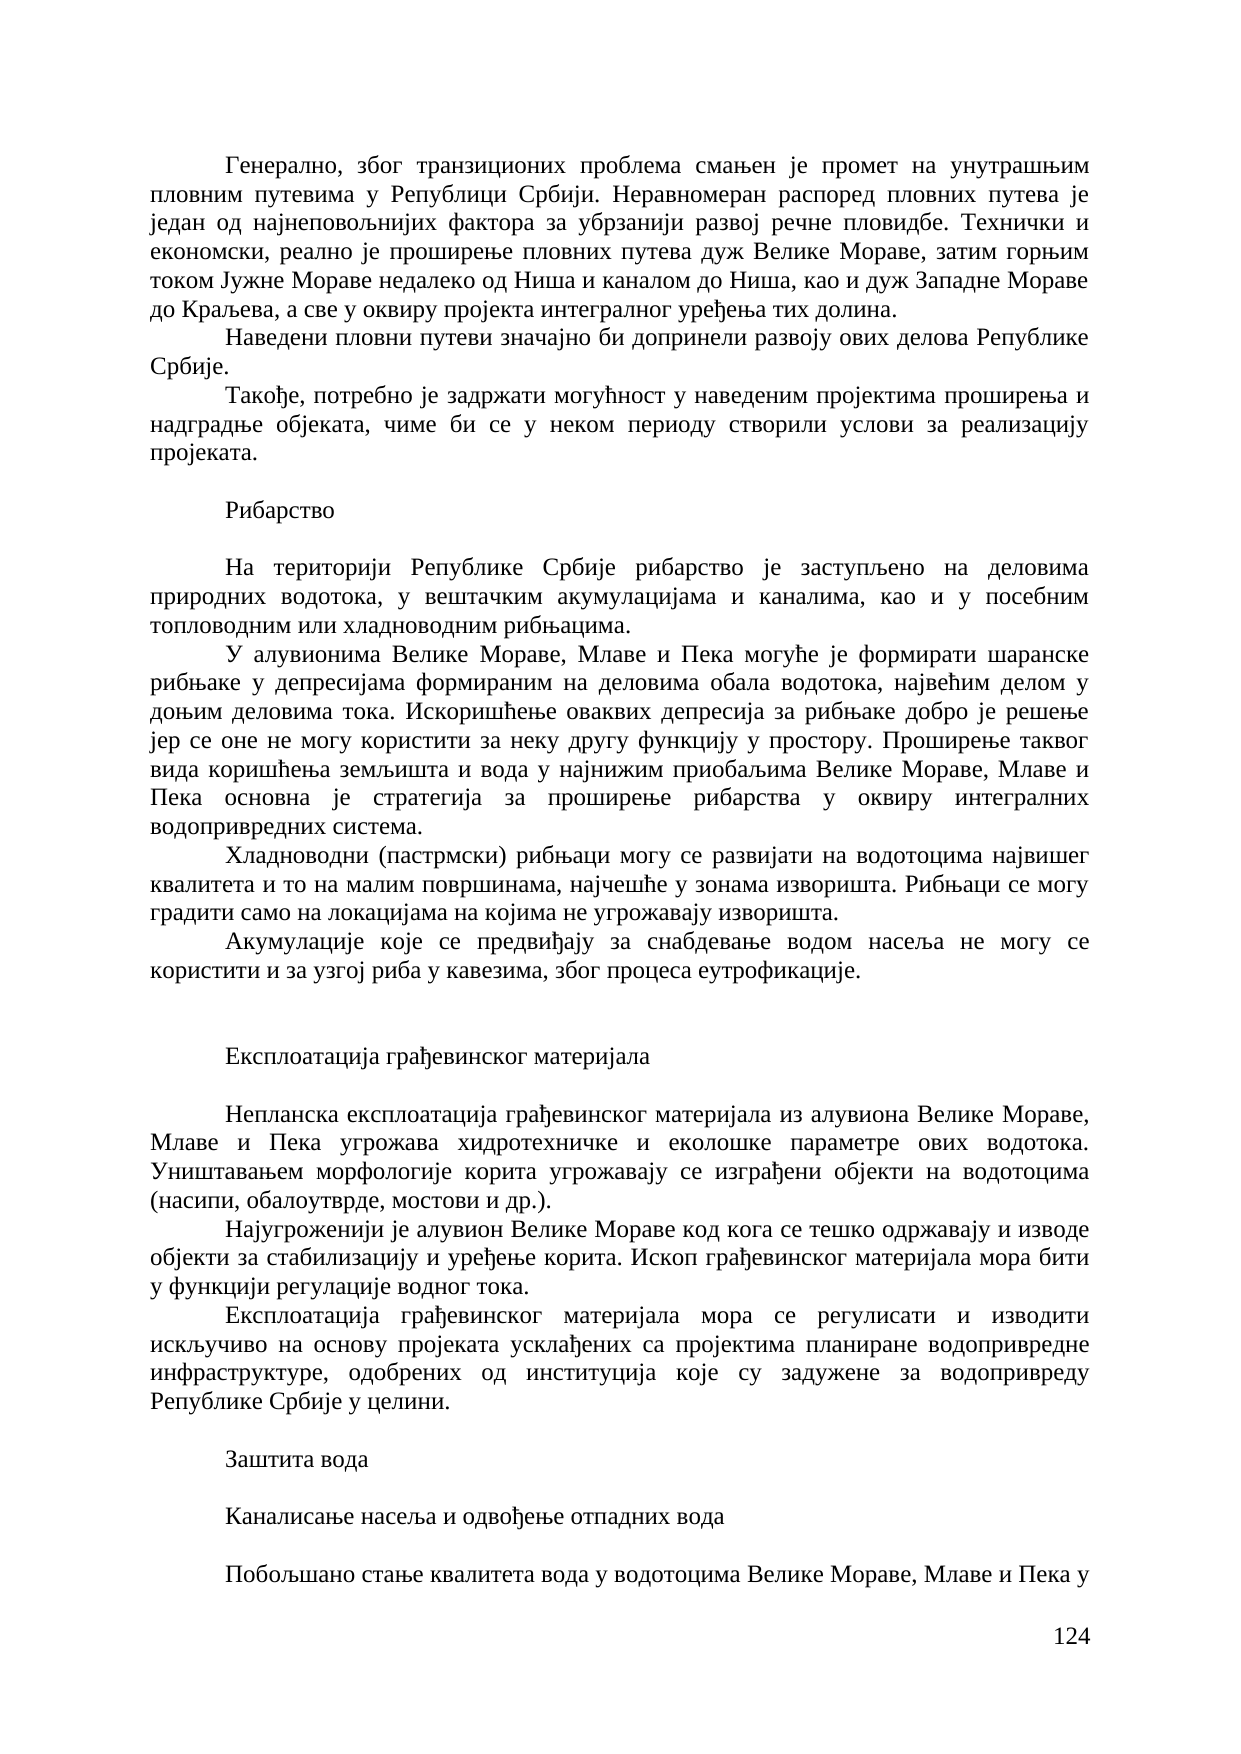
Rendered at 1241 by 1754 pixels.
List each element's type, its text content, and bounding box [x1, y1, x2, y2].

text Генерално, због транзиционих проблема смањен је промет на унутрашњим пловним путевима у Републици Србији. Неравномеран распоред пловних путева је један од најнеповољнијих фактора за убрзанији развој речне пловидбе. Технички и економски, реално је проширење пловних путева дуж Велике Мораве, затим горњим током Јужне Мораве недалеко од Ниша и каналом до Ниша, као и дуж Западне Мораве до Краљева, а све у оквиру пројекта интегралног уређења тих долина. [150, 150, 1090, 322]
text Заштита вода [150, 1444, 1090, 1472]
text Рибарство [150, 495, 1090, 524]
text У алувионима Велике Мораве, Млаве и Пека могуће је формирати шаранске рибњаке у депресијама формираним на деловима обала водотока, највећим делом у доњим деловима тока. Искоришћење оваквих депресија за рибњаке добро је решење јер се оне не могу користити за неку другу функцију у простору. Проширење таквог вида коришћења земљишта и вода у најнижим приобаљима Велике Мораве, Млаве и Пека основна је стратегија за проширење рибарства у оквиру интегралних водопривредних система. [150, 639, 1090, 840]
text Наведени пловни путеви значајно би допринели развоју ових делова Републике Србије. [150, 322, 1090, 380]
text На територији Републике Србије рибарство је заступљено на деловима природних водотока, у вештачким акумулацијама и каналима, као и у посебним топловодним или хладноводним рибњацима. [150, 552, 1090, 639]
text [150, 1559, 1090, 1587]
text Такође, потребно је задржати могућност у наведеним пројектима проширења и надградње објеката, чиме би се у неком периоду створили услови за реализацију пројеката. [150, 380, 1090, 466]
text Експлоатација грађевинског материјала мора се регулисати и изводити искључиво на основу пројеката усклађених са пројектима планиране водопривредне инфраструктуре, одобрених од институција које су задужене за водопривреду Републике Србије у целини. [150, 1300, 1090, 1415]
text Експлоатација грађевинског материјала [150, 1041, 1090, 1070]
text Најугроженији је алувион Велике Мораве код кога се тешко одржавају и изводе објекти за стабилизацију и уређење корита. Ископ грађевинског материјала мора бити у функцији регулације водног тока. [150, 1214, 1090, 1300]
text Акумулације које се предвиђају за снабдевање водом насеља не могу се користити и за узгој риба у кавезима, због процеса еутрофикације. [150, 926, 1090, 984]
text Непланска експлоатација грађевинског материјала из алувиона Велике Мораве, Млаве и Пека угрожава хидротехничке и еколошке параметре ових водотока. Уништавањем морфологије корита угрожавају се изграђени објекти на водотоцима (насипи, обалоутврде, мостови и др.). [150, 1099, 1090, 1214]
text Хладноводни (пастрмски) рибњаци могу се развијати на водотоцима највишег квалитета и то на малим површинама, најчешће у зонама изворишта. Рибњаци се могу градити само на локацијама на којима не угрожавају изворишта. [150, 840, 1090, 926]
text Каналисање насеља и одвођење отпадних вода [150, 1501, 1090, 1530]
